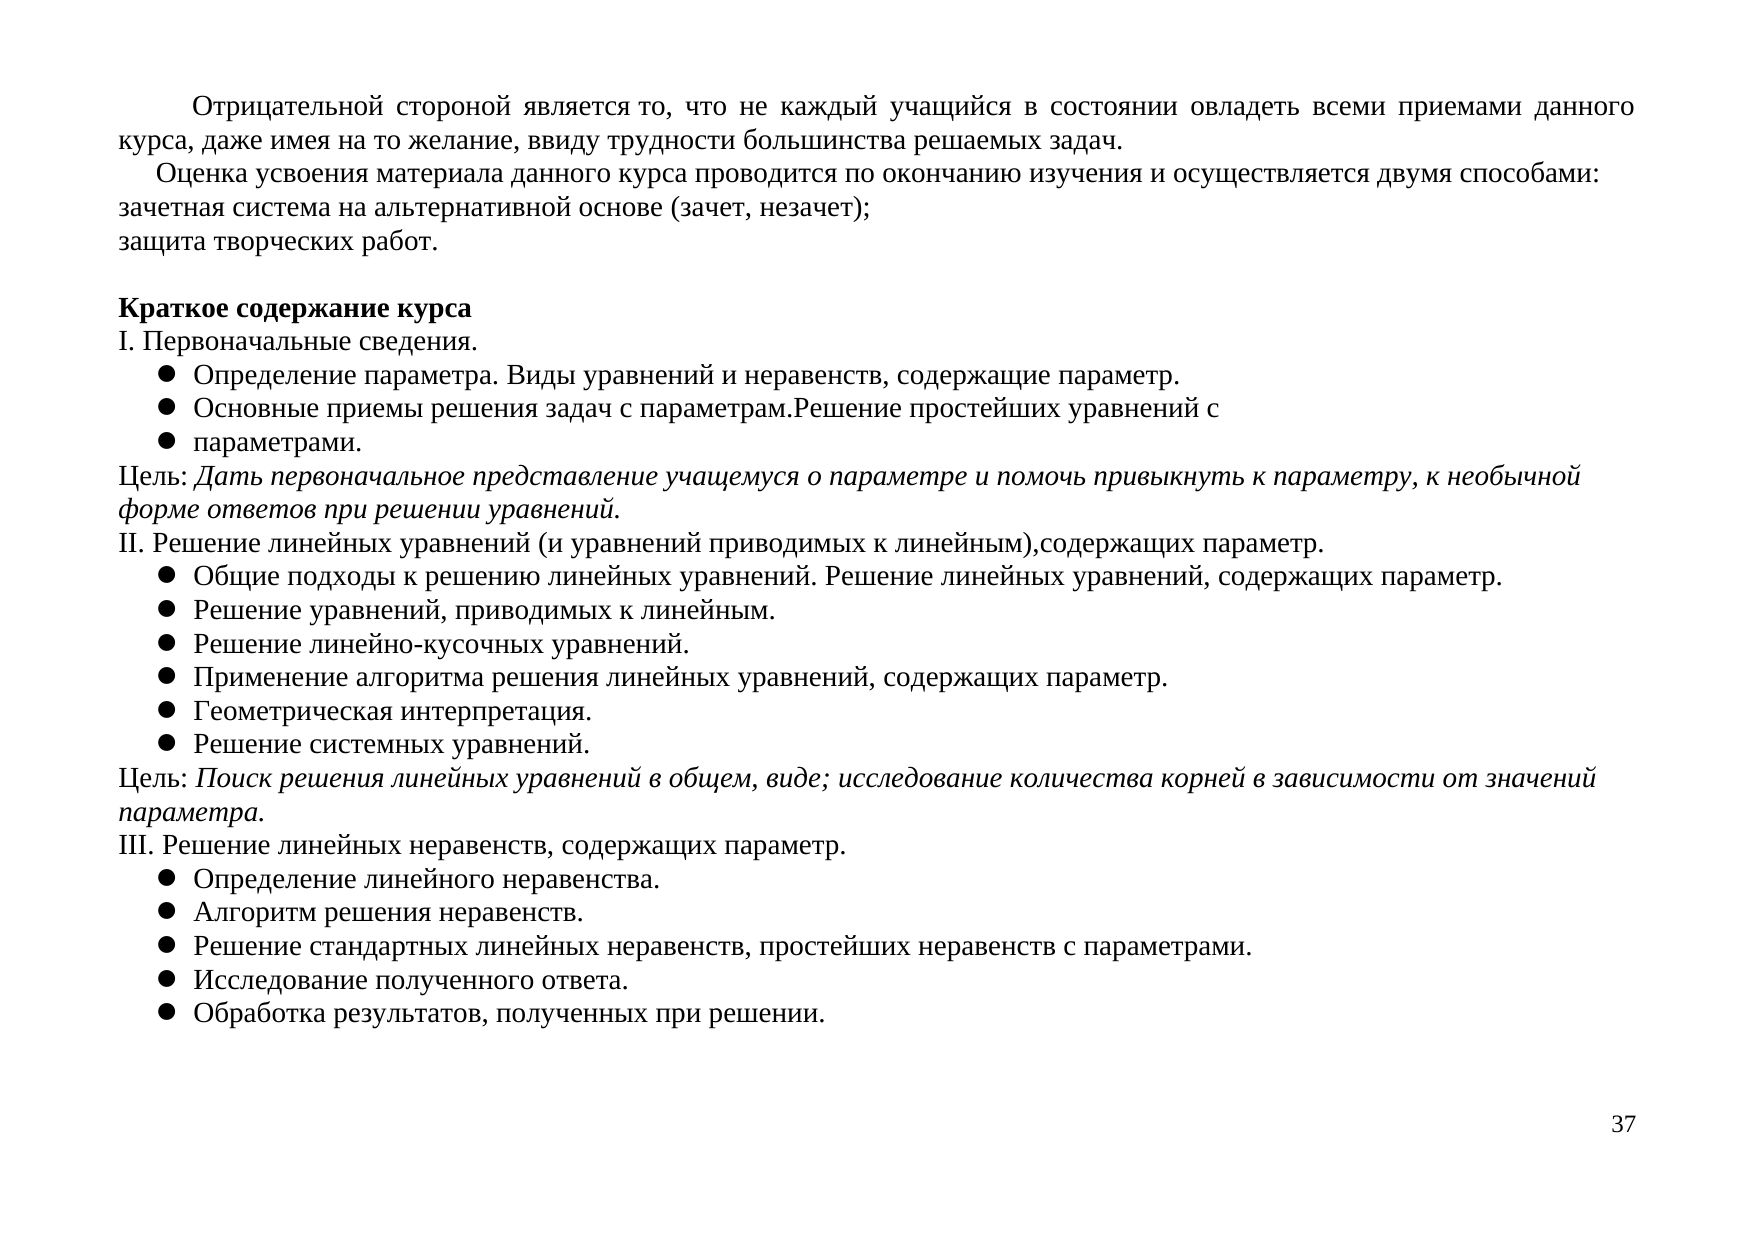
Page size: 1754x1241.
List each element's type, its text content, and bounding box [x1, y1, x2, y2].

list Решение стандартных линейных неравенств, простейших неравенств с параметрами. [156, 928, 1636, 962]
list Обработка результатов, полученных при решении. [156, 996, 1636, 1029]
list Общие подходы к решению линейных уравнений. Решение линейных уравнений, содержащих параметр. [156, 558, 1636, 592]
text Цель: Поиск решения линейных уравнений в общем, виде; исследование количества корней в зависимости от значений параметра. [118, 760, 1636, 827]
list Решение линейно-кусочных уравнений. [156, 626, 1636, 659]
list Применение алгоритма решения линейных уравнений, содержащих параметр. [156, 659, 1636, 693]
list Исследование полученного ответа. [156, 962, 1636, 996]
text I. Первоначальные сведения. [118, 323, 1636, 357]
list Основные приемы решения задач с параметрам.Решение простейших уравнений с [156, 391, 1636, 424]
text зачетная система на альтернативной основе (зачет, незачет); [118, 189, 1636, 223]
text III. Решение линейных неравенств, содержащих параметр. [118, 827, 1636, 861]
text защита творческих работ. [118, 223, 1636, 256]
list Определение линейного неравенства. [156, 861, 1636, 894]
text Оценка усвоения материала данного курса проводится по окончанию изучения и осуществляется двумя способами: [118, 156, 1636, 189]
list Геометрическая интерпретация. [156, 693, 1636, 727]
list Алгоритм решения неравенств. [156, 894, 1636, 928]
text Краткое содержание курса [118, 290, 1636, 323]
text Цель: Дать первоначальное представление учащемуся о параметре и помочь привыкнуть к параметру, к необычной форме ответов при решении уравнений. [118, 458, 1636, 525]
list Определение параметра. Виды уравнений и неравенств, содержащие параметр. [156, 357, 1636, 391]
list параметрами. [156, 424, 1636, 458]
list Решение системных уравнений. [156, 727, 1636, 760]
list Решение уравнений, приводимых к линейным. [156, 592, 1636, 626]
text Отрицательной стороной является то, что не каждый учащийся в состоянии овладеть всеми приемами данного курса, даже имея на то желание, ввиду трудности большинства решаемых задач. [118, 88, 1636, 156]
text II. Решение линейных уравнений (и уравнений приводимых к линейным),содержащих параметр. [118, 525, 1636, 558]
